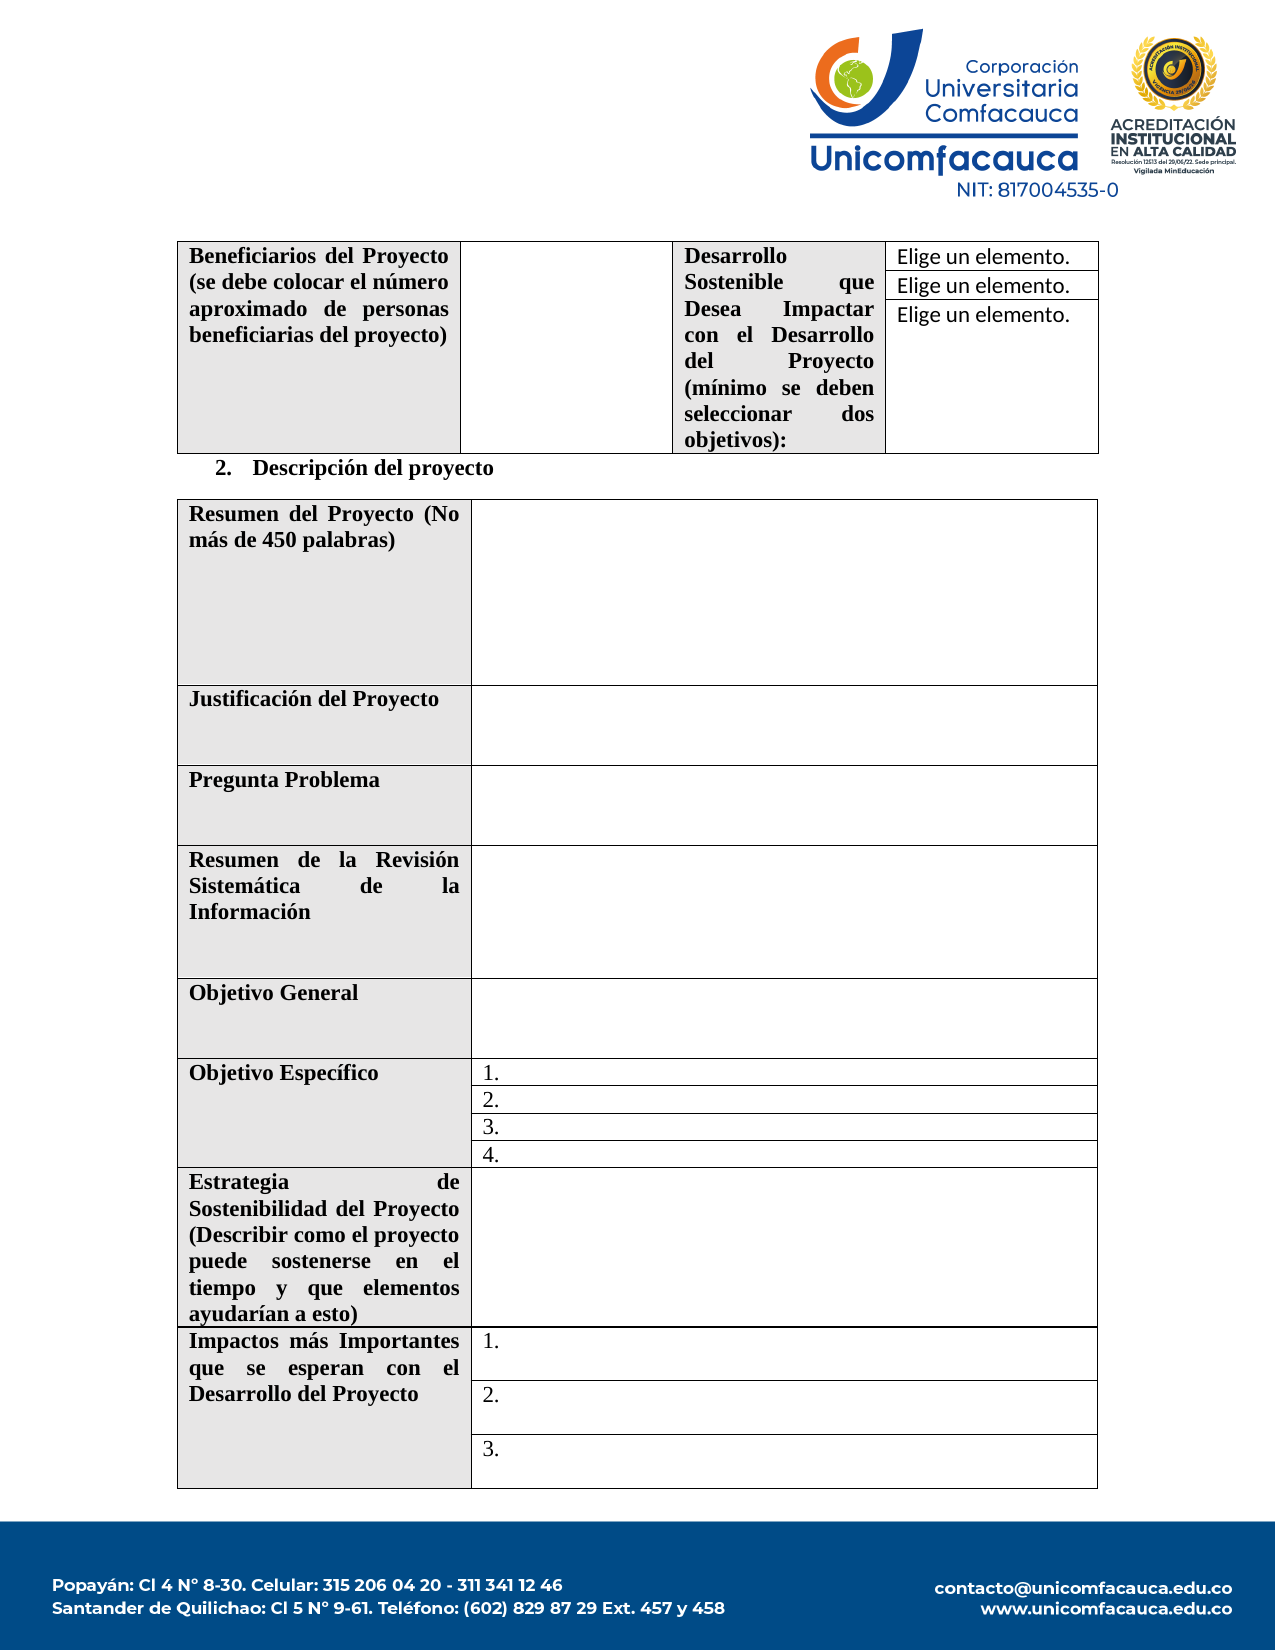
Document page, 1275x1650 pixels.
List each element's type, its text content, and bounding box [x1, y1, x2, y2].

table_cell 2. [472, 1381, 1097, 1434]
table_cell [472, 979, 1097, 1058]
table_cell [472, 766, 1097, 845]
table_cell [472, 846, 1097, 977]
table_cell 3. [472, 1435, 1097, 1488]
table_header Resumen del Proyecto (No más de 450 palabras) [178, 500, 471, 684]
table_cell Pregunta Problema [178, 766, 471, 845]
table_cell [673, 242, 885, 453]
table_cell 1. [472, 1059, 1097, 1085]
table_cell Estrategia de Sostenibilidad del Proyecto (Describir como el proyecto puede sostenerse en el tiempo y que elementos ayudarían a esto) [178, 1168, 471, 1326]
table_cell 1. [472, 1328, 1097, 1380]
table_cell Objetivo General [178, 979, 471, 1058]
table_cell 3. [472, 1114, 1097, 1140]
table_cell [461, 242, 672, 453]
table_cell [178, 242, 460, 453]
table_cell [472, 1168, 1097, 1326]
table_cell Resumen de la Revisión Sistemática de la Información [178, 846, 471, 977]
table_header [472, 500, 1097, 684]
picture [0, 28, 1275, 1650]
list Descripción del proyecto [215, 454, 1098, 480]
table_cell [472, 686, 1097, 764]
table_cell 2. [472, 1086, 1097, 1112]
table_cell Impactos más Importantes que se esperan con el Desarrollo del Proyecto [178, 1328, 471, 1488]
table_cell 4. [472, 1141, 1097, 1167]
table_cell Objetivo Específico [178, 1059, 471, 1167]
table_cell Justificación del Proyecto [178, 686, 471, 764]
